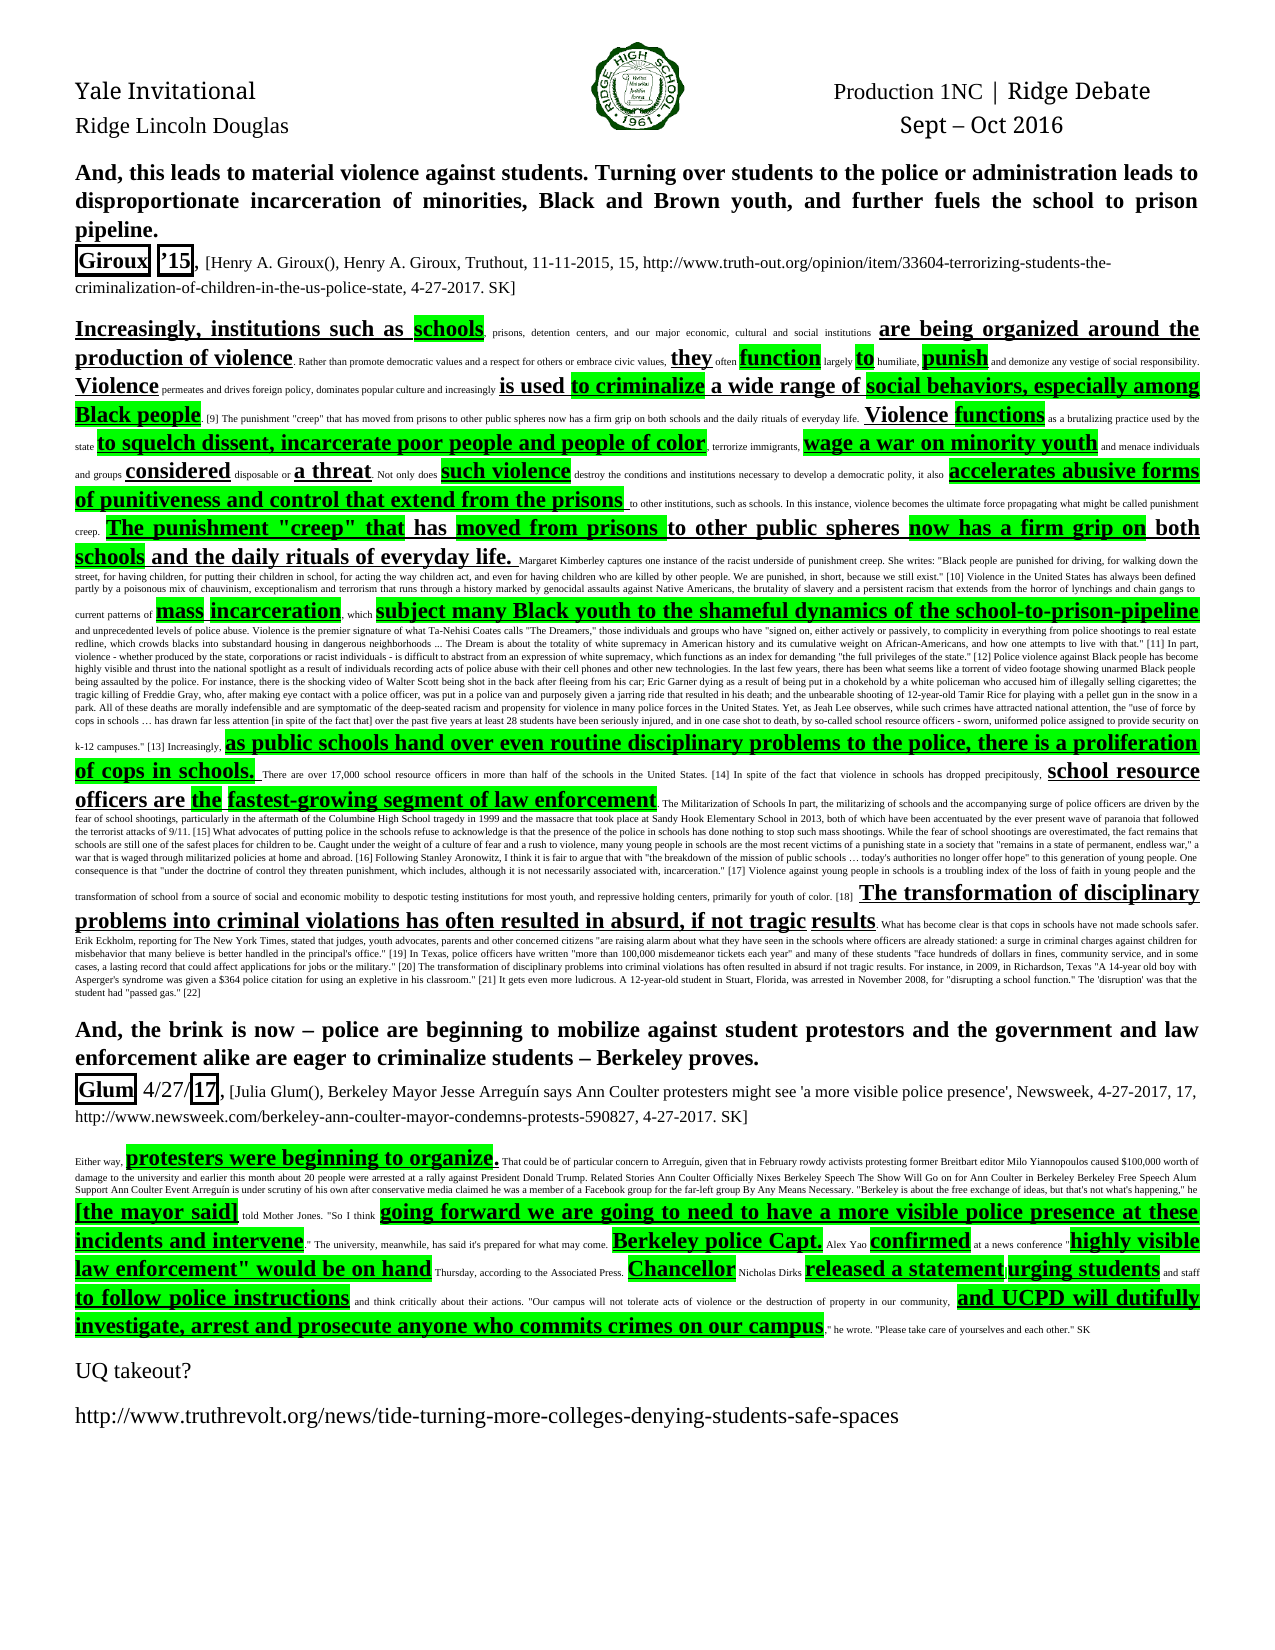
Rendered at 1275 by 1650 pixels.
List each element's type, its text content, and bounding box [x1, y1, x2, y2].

text UQ takeout? [75, 1357, 1200, 1383]
text Either way, protesters were beginning to organize. That could be of particular concern to Arreguín, given that in February rowdy activists protesting former Breitbart editor Milo Yiannopoulos caused $100,000 worth of damage to the university and earlier this month about 20 people were arrested at a rally against President Donald Trump. Related Stories Ann Coulter Officially Nixes Berkeley Speech The Show Will Go on for Ann Coulter in Berkeley Berkeley Free Speech Alum Support Ann Coulter Event Arreguín is under scrutiny of his own after conservative media claimed he was a member of a Facebook group for the far-left group By Any Means Necessary. "Berkeley is about the free exchange of ideas, but that's not what's happening," he [the mayor said] told Mother Jones. "So I think going forward we are going to need to have a more visible police presence at these incidents and intervene." The university, meanwhile, has said it's prepared for what may come. Berkeley police Capt. Alex Yao confirmed at a news conference "highly visible law enforcement" would be on hand Thursday, according to the Associated Press. Chancellor Nicholas Dirks released a statement urging students and staff to follow police instructions and think critically about their actions. "Our campus will not tolerate acts of violence or the destruction of property in our community, and UCPD will dutifully investigate, arrest and prosecute anyone who commits crimes on our campus," he wrote. "Please take care of yourselves and each other." SK [75, 1144, 1200, 1338]
subtitle And, the brink is now – police are beginning to mobilize against student protestors and the government and law enforcement alike are eager to criminalize students – Berkeley proves. [75, 1016, 1200, 1071]
text Giroux ’15, [Henry A. Giroux(), Henry A. Giroux, Truthout, 11-11-2015, 15, http://www.truth-out.org/opinion/item/33604-terrorizing-students-the-criminalization-of-children-in-the-us-police-state, 4-27-2017. SK] [75, 244, 1200, 297]
picture [577, 42, 697, 130]
text Increasingly, institutions such as schools, prisons, detention centers, and our major economic, cultural and social institutions are being organized around the production of violence. Rather than promote democratic values and a respect for others or embrace civic values, they often function largely to humiliate, punish and demonize any vestige of social responsibility. Violence permeates and drives foreign policy, dominates popular culture and increasingly is used to criminalize a wide range of social behaviors, especially among Black people. [9] The punishment "creep" that has moved from prisons to other public spheres now has a firm grip on both schools and the daily rituals of everyday life. Violence functions as a brutalizing practice used by the state to squelch dissent, incarcerate poor people and people of color, terrorize immigrants, wage a war on minority youth and menace individuals and groups considered disposable or a threat. Not only does such violence destroy the conditions and institutions necessary to develop a democratic polity, it also accelerates abusive forms of punitiveness and control that extend from the prisons to other institutions, such as schools. In this instance, violence becomes the ultimate force propagating what might be called punishment creep. The punishment "creep" that has moved from prisons to other public spheres now has a firm grip on both schools and the daily rituals of everyday life. Margaret Kimberley captures one instance of the racist underside of punishment creep. She writes: "Black people are punished for driving, for walking down the street, for having children, for putting their children in school, for acting the way children act, and even for having children who are killed by other people. We are punished, in short, because we still exist." [10] Violence in the United States has always been defined partly by a poisonous mix of chauvinism, exceptionalism and terrorism that runs through a history marked by genocidal assaults against Native Americans, the brutality of slavery and a persistent racism that extends from the horror of lynchings and chain gangs to current patterns of mass incarceration, which subject many Black youth to the shameful dynamics of the school-to-prison-pipeline and unprecedented levels of police abuse. Violence is the premier signature of what Ta-Nehisi Coates calls "The Dreamers," those individuals and groups who have "signed on, either actively or passively, to complicity in everything from police shootings to real estate redline, which crowds blacks into substandard housing in dangerous neighborhoods ... The Dream is about the totality of white supremacy in American history and its cumulative weight on African-Americans, and how one attempts to live with that." [11] In part, violence - whether produced by the state, corporations or racist individuals - is difficult to abstract from an expression of white supremacy, which functions as an index for demanding "the full privileges of the state." [12] Police violence against Black people has become highly visible and thrust into the national spotlight as a result of individuals recording acts of police abuse with their cell phones and other new technologies. In the last few years, there has been what seems like a torrent of video footage showing unarmed Black people being assaulted by the police. For instance, there is the shocking video of Walter Scott being shot in the back after fleeing from his car; Eric Garner dying as a result of being put in a chokehold by a white policeman who accused him of illegally selling cigarettes; the tragic killing of Freddie Gray, who, after making eye contact with a police officer, was put in a police van and purposely given a jarring ride that resulted in his death; and the unbearable shooting of 12-year-old Tamir Rice for playing with a pellet gun in the snow in a park. All of these deaths are morally indefensible and are symptomatic of the deep-seated racism and propensity for violence in many police forces in the United States. Yet, as Jeah Lee observes, while such crimes have attracted national attention, the "use of force by cops in schools … has drawn far less attention [in spite of the fact that] over the past five years at least 28 students have been seriously injured, and in one case shot to death, by so-called school resource officers - sworn, uniformed police assigned to provide security on k-12 campuses." [13] Increasingly, as public schools hand over even routine disciplinary problems to the police, there is a proliferation of cops in schools. There are over 17,000 school resource officers in more than half of the schools in the United States. [14] In spite of the fact that violence in schools has dropped precipitously, school resource officers are the fastest-growing segment of law enforcement. The Militarization of Schools In part, the militarizing of schools and the accompanying surge of police officers are driven by the fear of school shootings, particularly in the aftermath of the Columbine High School tragedy in 1999 and the massacre that took place at Sandy Hook Elementary School in 2013, both of which have been accentuated by the ever present wave of paranoia that followed the terrorist attacks of 9/11. [15] What advocates of putting police in the schools refuse to acknowledge is that the presence of the police in schools has done nothing to stop such mass shootings. While the fear of school shootings are overestimated, the fact remains that schools are still one of the safest places for children to be. Caught under the weight of a culture of fear and a rush to violence, many young people in schools are the most recent victims of a punishing state in a society that "remains in a state of permanent, endless war," a war that is waged through militarized policies at home and abroad. [16] Following Stanley Aronowitz, I think it is fair to argue that with "the breakdown of the mission of public schools … today's authorities no longer offer hope" to this generation of young people. One consequence is that "under the doctrine of control they threaten punishment, which includes, although it is not necessarily associated with, incarceration." [17] Violence against young people in schools is a troubling index of the loss of faith in young people and the transformation of school from a source of social and economic mobility to despotic testing institutions for most youth, and repressive holding centers, primarily for youth of color. [18] The transformation of disciplinary problems into criminal violations has often resulted in absurd, if not tragic results. What has become clear is that cops in schools have not made schools safer. Erik Eckholm, reporting for The New York Times, stated that judges, youth advocates, parents and other concerned citizens "are raising alarm about what they have seen in the schools where officers are already stationed: a surge in criminal charges against children for misbehavior that many believe is better handled in the principal's office." [19] In Texas, police officers have written "more than 100,000 misdemeanor tickets each year" and many of these students "face hundreds of dollars in fines, community service, and in some cases, a lasting record that could affect applications for jobs or the military." [20] The transformation of disciplinary problems into criminal violations has often resulted in absurd if not tragic results. For instance, in 2009, in Richardson, Texas "A 14-year old boy with Asperger's syndrome was given a $364 police citation for using an expletive in his classroom." [21] It gets even more ludicrous. A 12-year-old student in Stuart, Florida, was arrested in November 2008, for "disrupting a school function." The 'disruption' was that the student had "passed gas." [22] [75, 315, 1200, 998]
text Glum 4/27/17, [Julia Glum(), Berkeley Mayor Jesse Arreguín says Ann Coulter protesters might see 'a more visible police presence', Newsweek, 4-27-2017, 17, http://www.newsweek.com/berkeley-ann-coulter-mayor-condemns-protests-590827, 4-27-2017. SK] [75, 1073, 1200, 1126]
text http://www.truthrevolt.org/news/tide-turning-more-colleges-denying-students-safe-spaces [75, 1402, 1200, 1429]
subtitle And, this leads to material violence against students. Turning over students to the police or administration leads to disproportionate incarceration of minorities, Black and Brown youth, and further fuels the school to prison pipeline. [75, 159, 1200, 242]
